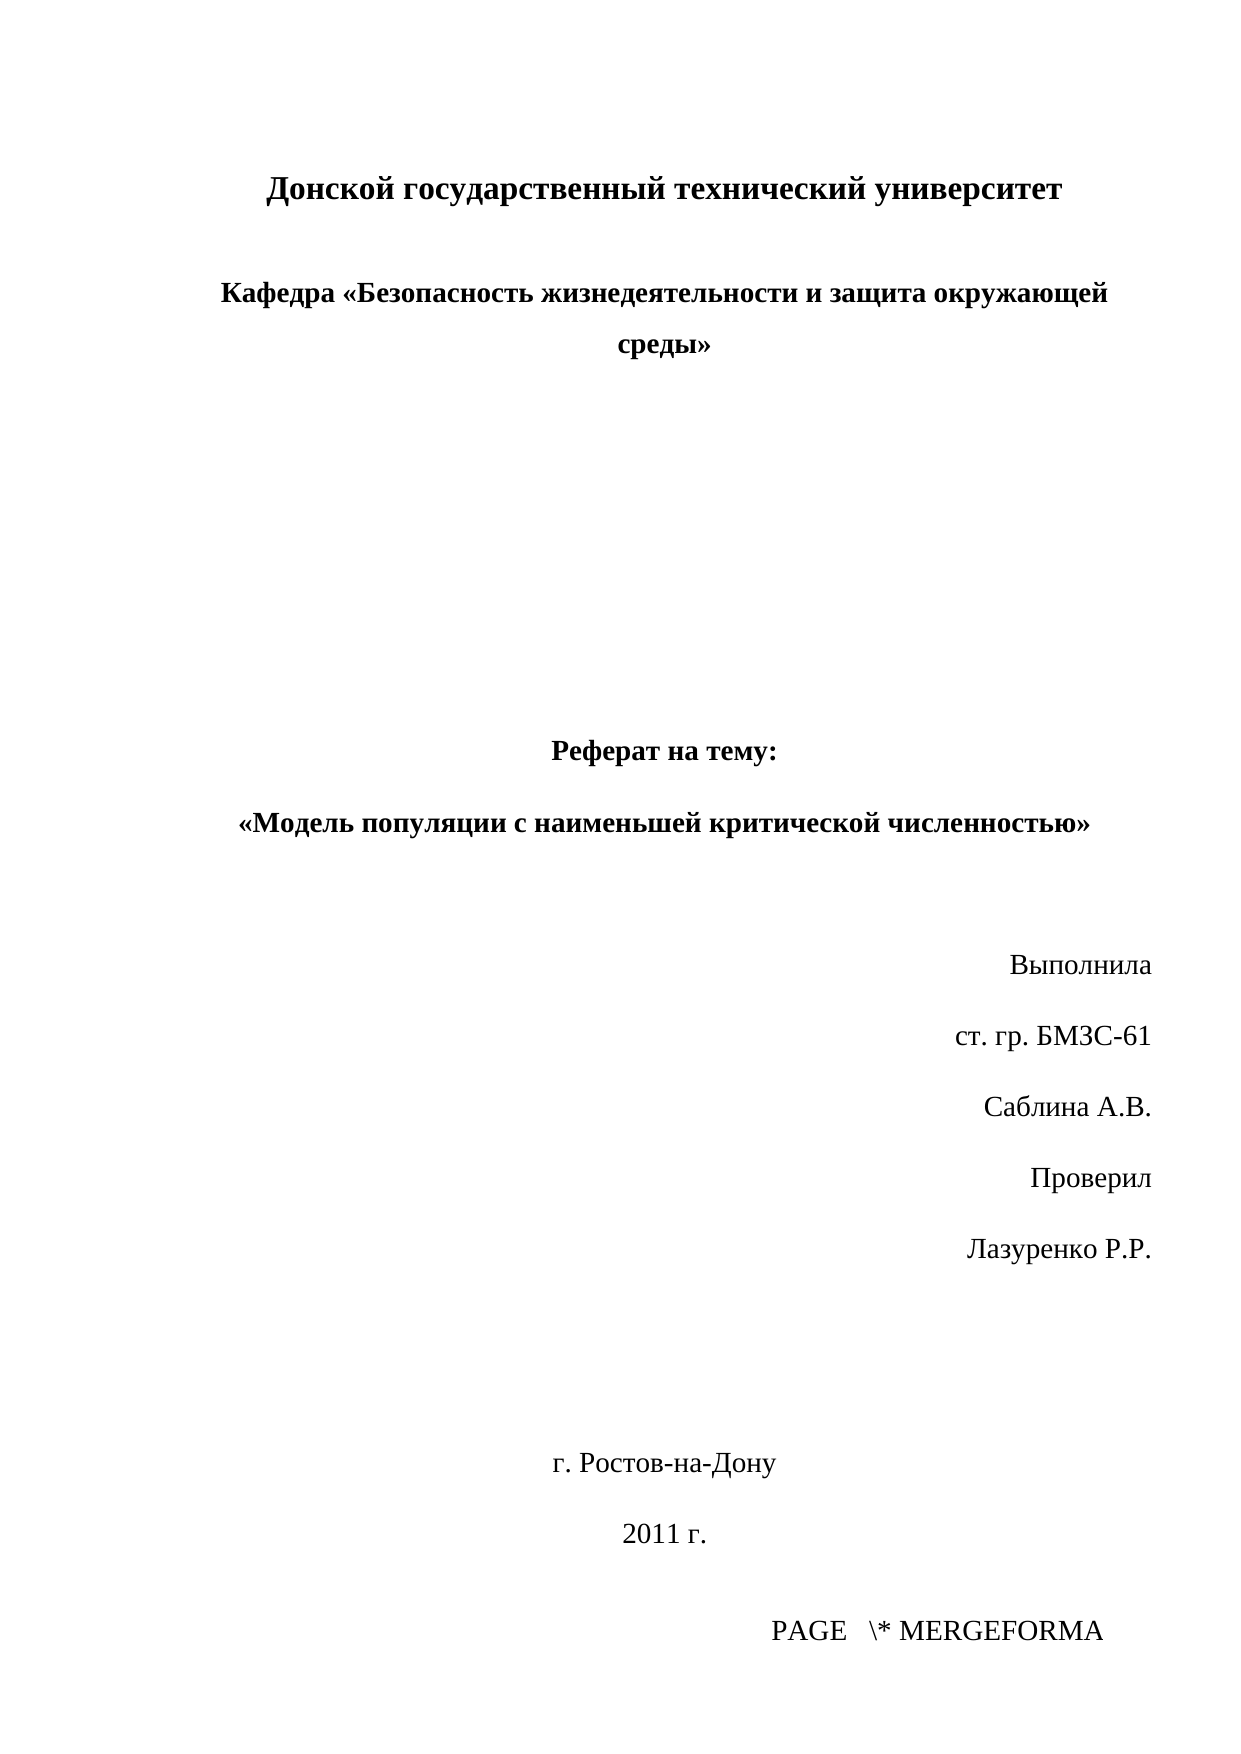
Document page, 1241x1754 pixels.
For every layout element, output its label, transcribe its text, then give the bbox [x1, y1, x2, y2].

subtitle Кафедра «Безопасность жизнедеятельности и защита окружающей среды» [177, 276, 1152, 359]
text Саблина А.В. [177, 1089, 1152, 1123]
text г. Ростов-на-Дону [177, 1445, 1152, 1478]
text Лазуренко Р.Р. [177, 1232, 1152, 1265]
subtitle Донской государственный технический университет [177, 168, 1152, 206]
text Реферат на тему: [177, 733, 1152, 767]
text «Модель популяции с наименьшей критической численностью» [177, 805, 1152, 838]
text ст. гр. БМЗС-61 [177, 1018, 1152, 1052]
text 2011 г. [177, 1516, 1152, 1550]
text Выполнила [177, 947, 1152, 981]
text Проверил [177, 1160, 1152, 1194]
